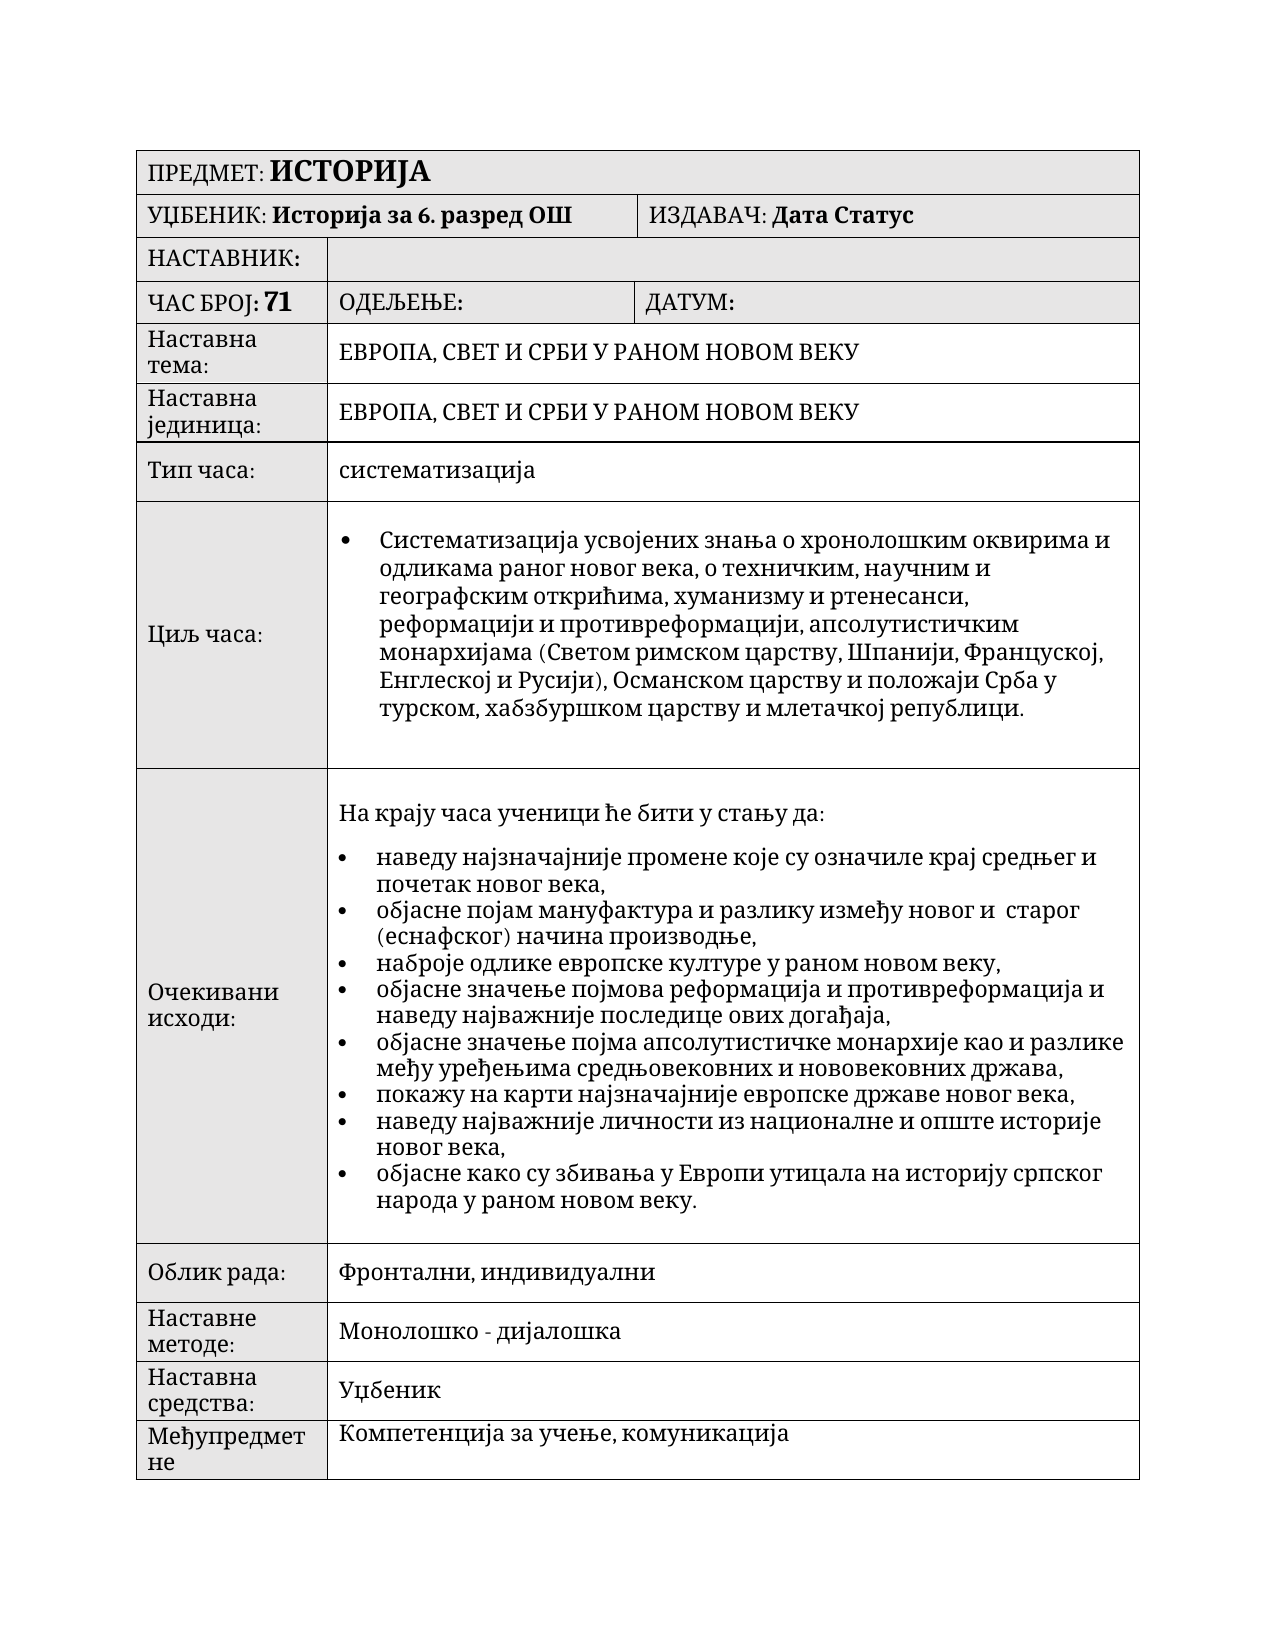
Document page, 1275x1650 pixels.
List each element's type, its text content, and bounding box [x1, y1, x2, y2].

table_cell ЧАС БРОЈ: 71 [137, 282, 327, 323]
table_cell Наставне методе: [137, 1303, 327, 1361]
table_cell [328, 1421, 1139, 1479]
table_cell Уџбеник [328, 1362, 1139, 1420]
table_cell Систематизација усвојених знања о хронолошким оквирима и одликама раног новог века, о техничким, научним и географским открићима, хуманизму и ртенесанси, реформацији и противреформацији, апсолутистичким монархијама (Светом римском царству, Шпанији, Француској, Енглеској и Русији), Османском царству и положаји Срба у турском, хабзбуршком царству и млетачкој републици. [328, 502, 1139, 768]
table_cell ДАТУМ: [635, 282, 1139, 323]
table_cell ИЗДАВАЧ: Дата Статус [638, 195, 1139, 237]
table_cell Фронтални, индивидуални [328, 1244, 1139, 1302]
table_cell На крају часа ученици ће бити у стању да: наведу најзначајније промене које су означиле крај средњег и почетак новог века, објасне појам мануфактура и разлику између новог и старог (еснафског) начина производње, наброје одлике европске културе у раном новом веку, објасне значење појмова реформација и противреформација и наведу најважније последице ових догађаја, објасне значење појма апсолутистичке монархије као и разлике међу уређењима средњовековних и нововековних држава, покажу на карти најзначајније европске државе новог века, наведу најважније личности из националне и опште историје новог века, објасне како су збивања у Европи утицала на историју српског народа у раном новом веку. [328, 769, 1139, 1243]
table_cell Облик рада: [137, 1244, 327, 1302]
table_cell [137, 1421, 327, 1479]
table_cell систематизација [328, 443, 1139, 501]
table_header ПРЕДМЕТ: ИСТОРИЈА [137, 151, 1139, 194]
table_cell Циљ часа: [137, 502, 327, 768]
table_cell ЕВРОПА, СВЕТ И СРБИ У РАНОМ НОВОМ ВЕКУ [328, 324, 1139, 382]
table_cell Очекивани исходи: [137, 769, 327, 1243]
table_cell ОДЕЉЕЊЕ: [328, 282, 634, 323]
table_cell ЕВРОПА, СВЕТ И СРБИ У РАНОМ НОВОМ ВЕКУ [328, 384, 1139, 441]
table_cell Наставна тема: [137, 324, 327, 382]
table_cell [328, 238, 1139, 281]
table_cell Наставна јединица: [137, 384, 327, 441]
table_cell НАСТАВНИК: [137, 238, 327, 281]
table_cell Наставна средства: [137, 1362, 327, 1420]
table_cell Монолошко - дијалошка [328, 1303, 1139, 1361]
table_cell УЏБЕНИК: Историја за 6. разред ОШ [137, 195, 637, 237]
table_cell Тип часа: [137, 443, 327, 501]
